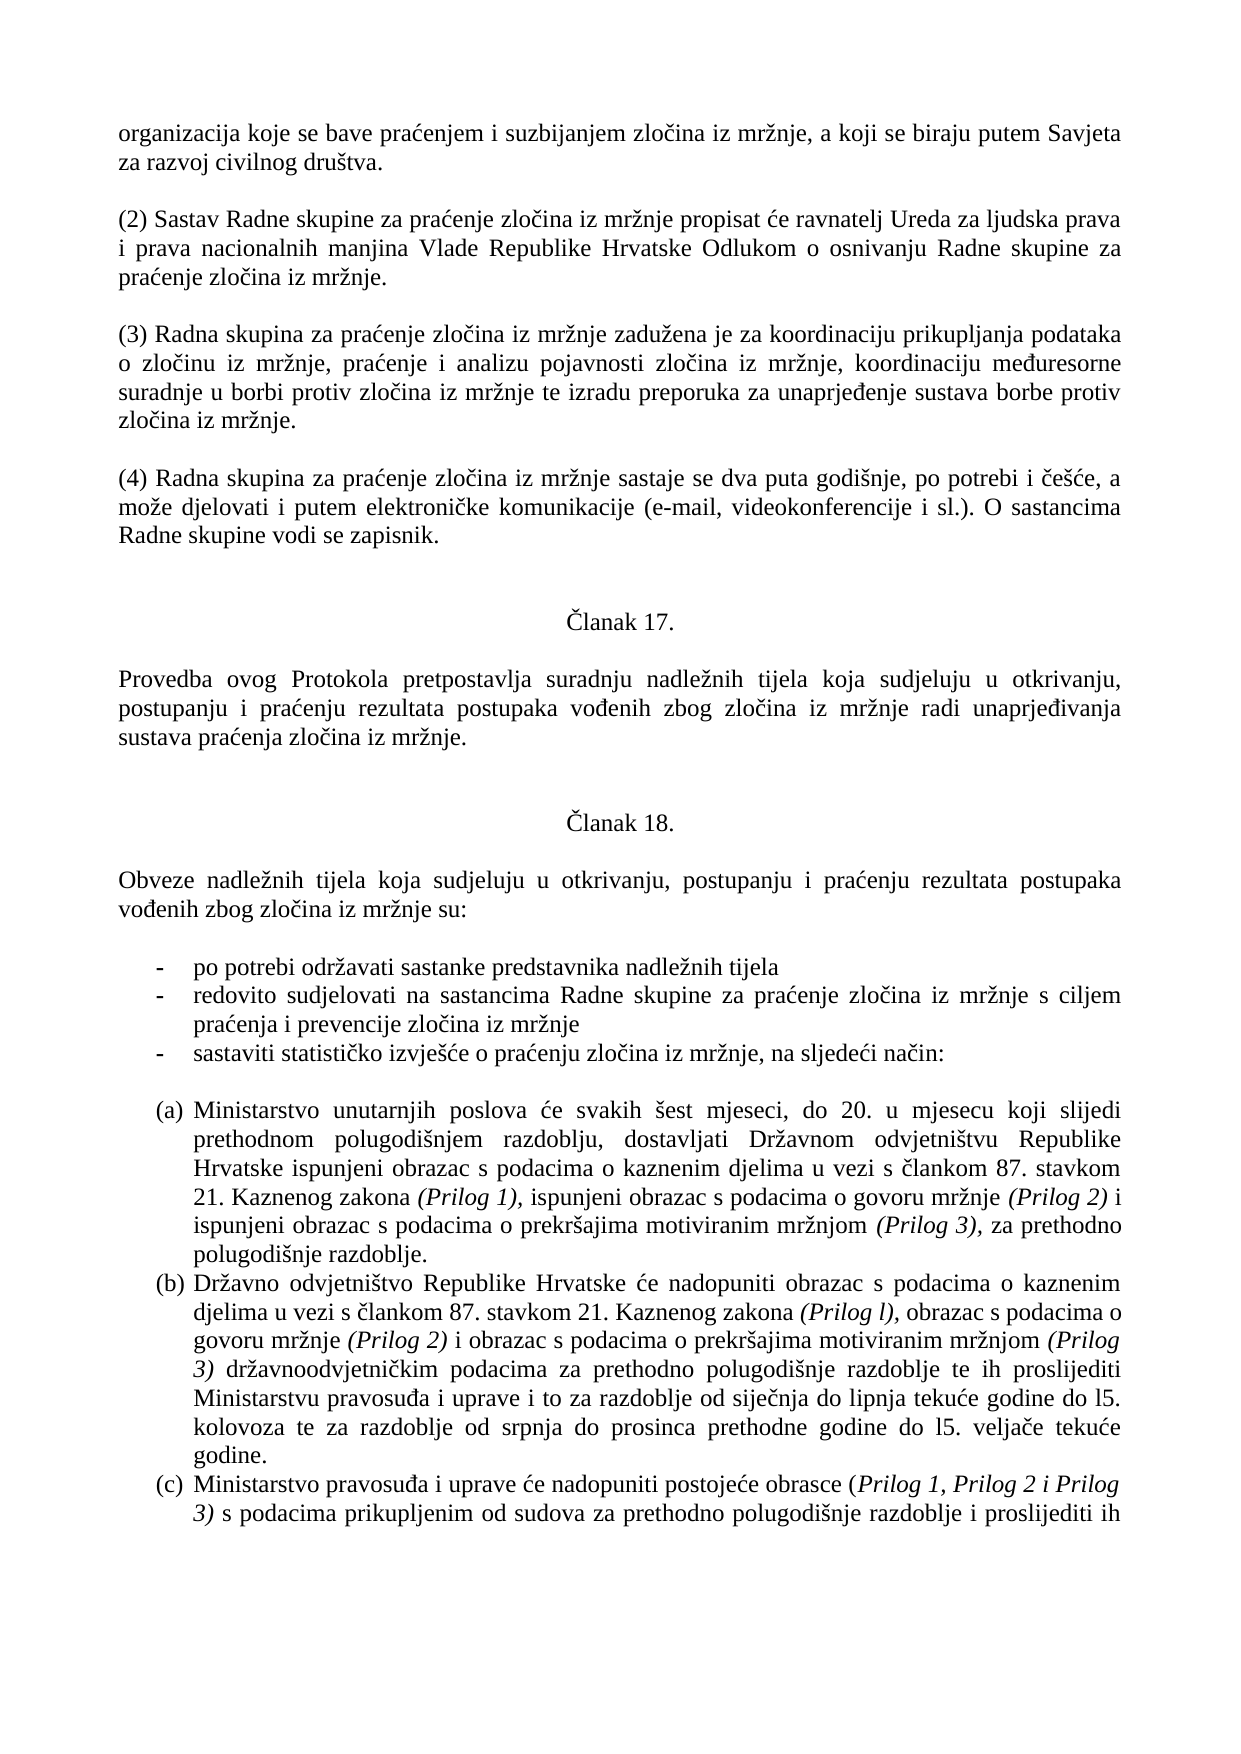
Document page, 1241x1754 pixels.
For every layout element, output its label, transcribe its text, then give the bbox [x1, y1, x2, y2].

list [156, 1469, 1122, 1527]
text Provedba ovog Protokola pretpostavlja suradnju nadležnih tijela koja sudjeluju u otkrivanju, postupanju i praćenju rezultata postupaka vođenih zbog zločina iz mržnje radi unaprjeđivanja sustava praćenja zločina iz mržnje. [118, 664, 1122, 751]
text (4) Radna skupina za praćenje zločina iz mržnje sastaje se dva puta godišnje, po potrebi i češće, a može djelovati i putem elektroničke komunikacije (e-mail, videokonferencije i sl.). O sastancima Radne skupine vodi se zapisnik. [118, 463, 1122, 549]
list Državno odvjetništvo Republike Hrvatske će nadopuniti obrazac s podacima o kaznenim djelima u vezi s člankom 87. stavkom 21. Kaznenog zakona (Prilog l), obrazac s podacima o govoru mržnje (Prilog 2) i obrazac s podacima o prekršajima motiviranim mržnjom (Prilog 3) državnoodvjetničkim podacima za prethodno polugodišnje razdoblje te ih proslijediti Ministarstvu pravosuđa i uprave i to za razdoblje od siječnja do lipnja tekuće godine do l5. kolovoza te za razdoblje od srpnja do prosinca prethodne godine do l5. veljače tekuće godine. [156, 1268, 1122, 1469]
text Obveze nadležnih tijela koja sudjeluju u otkrivanju, postupanju i praćenju rezultata postupaka vođenih zbog zločina iz mržnje su: [118, 866, 1122, 923]
text Članak 18. [118, 808, 1122, 837]
list sastaviti statističko izvješće o praćenju zločina iz mržnje, na sljedeći način: [156, 1038, 1122, 1067]
list Ministarstvo unutarnjih poslova će svakih šest mjeseci, do 20. u mjesecu koji slijedi prethodnom polugodišnjem razdoblju, dostavljati Državnom odvjetništvu Republike Hrvatske ispunjeni obrazac s podacima o kaznenim djelima u vezi s člankom 87. stavkom 21. Kaznenog zakona (Prilog 1), ispunjeni obrazac s podacima o govoru mržnje (Prilog 2) i ispunjeni obrazac s podacima o prekršajima motiviranim mržnjom (Prilog 3), za prethodno polugodišnje razdoblje. [156, 1096, 1122, 1268]
text Članak 17. [118, 607, 1122, 636]
list redovito sudjelovati na sastancima Radne skupine za praćenje zločina iz mržnje s ciljem praćenja i prevencije zločina iz mržnje [156, 981, 1122, 1038]
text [118, 118, 1122, 176]
list po potrebi održavati sastanke predstavnika nadležnih tijela [156, 952, 1122, 981]
text (2) Sastav Radne skupine za praćenje zločina iz mržnje propisat će ravnatelj Ureda za ljudska prava i prava nacionalnih manjina Vlade Republike Hrvatske Odlukom o osnivanju Radne skupine za praćenje zločina iz mržnje. [118, 204, 1122, 291]
text (3) Radna skupina za praćenje zločina iz mržnje zadužena je za koordinaciju prikupljanja podataka o zločinu iz mržnje, praćenje i analizu pojavnosti zločina iz mržnje, koordinaciju međuresorne suradnje u borbi protiv zločina iz mržnje te izradu preporuka za unaprjeđenje sustava borbe protiv zločina iz mržnje. [118, 319, 1122, 434]
